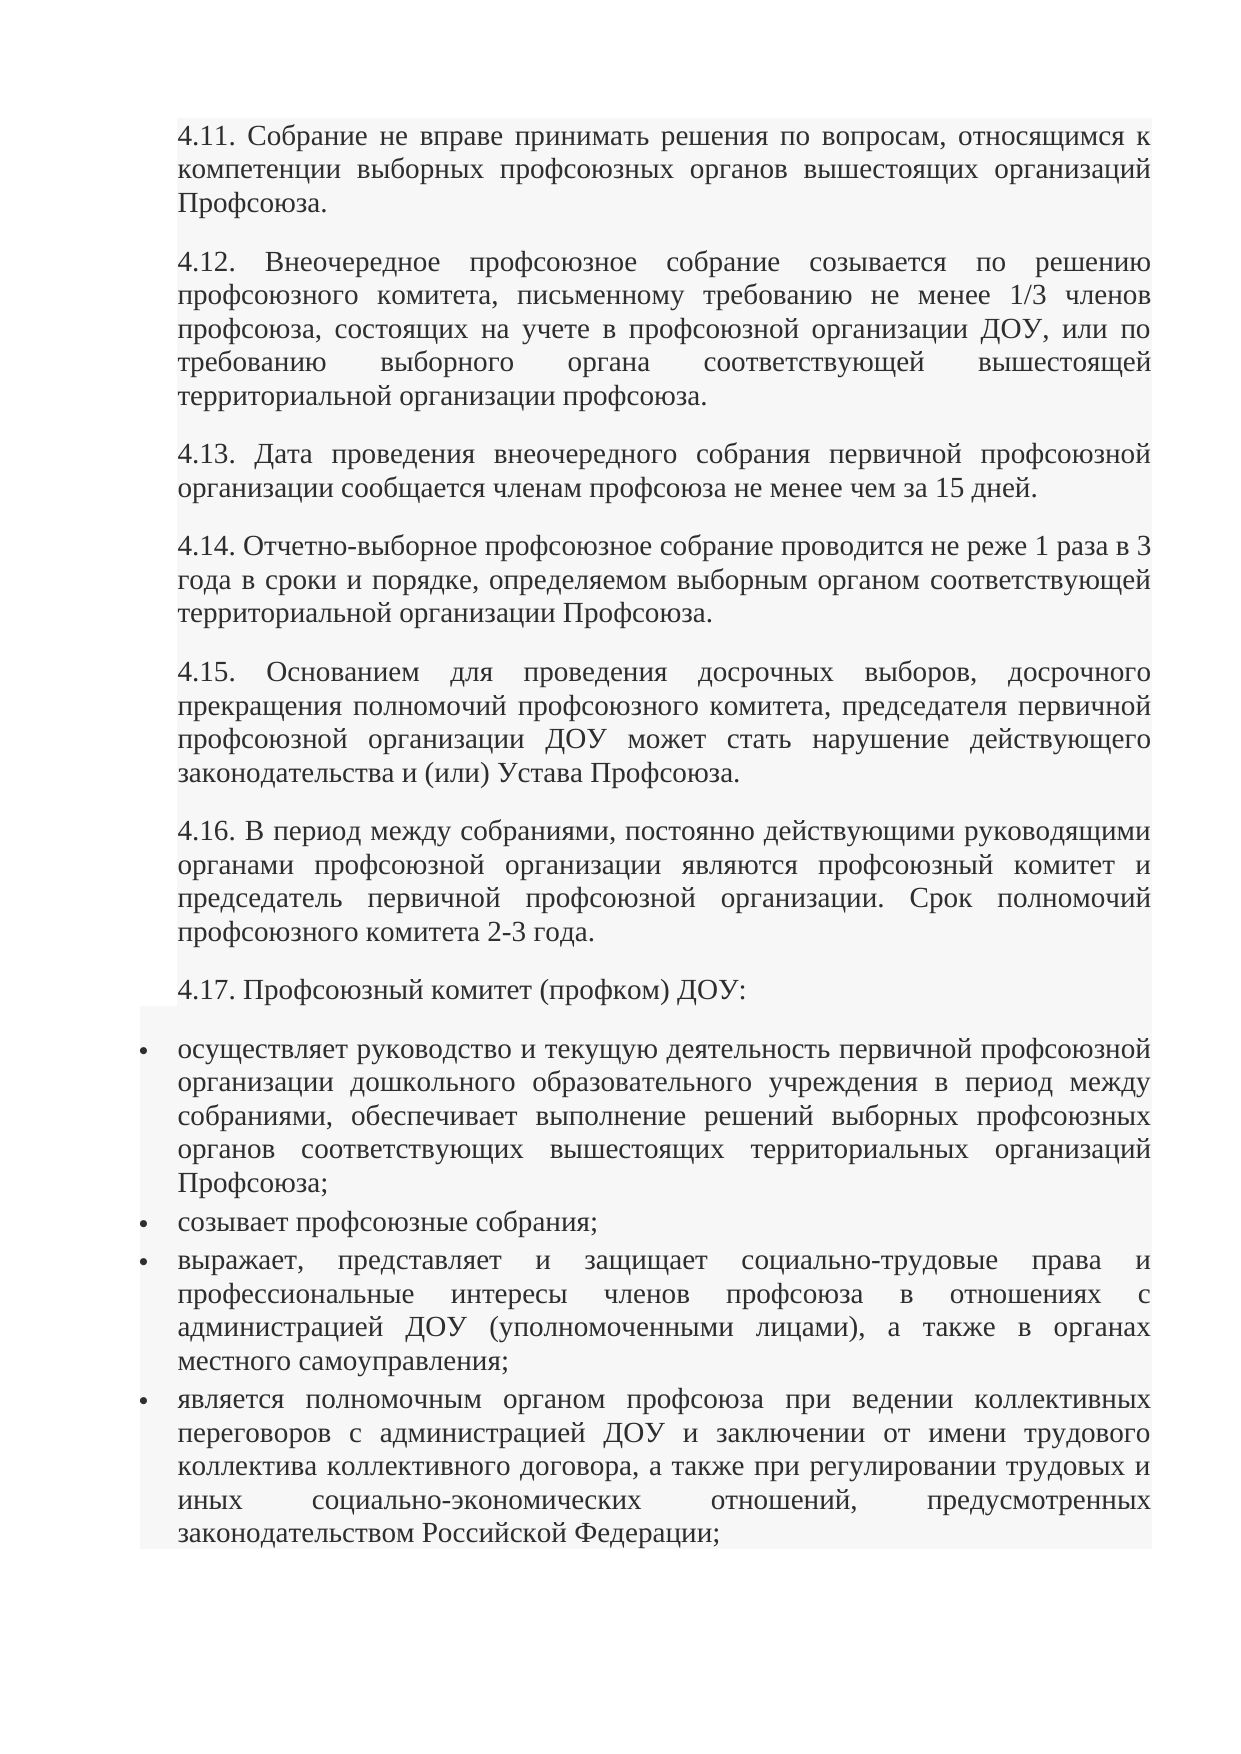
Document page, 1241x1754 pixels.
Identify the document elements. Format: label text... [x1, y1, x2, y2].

text 4.16. В период между собраниями, постоянно действующими руководящими органами профсоюзной организации являются профсоюзный комитет и председатель первичной профсоюзной организации. Срок полномочий профсоюзного комитета 2-3 года. [177, 813, 1152, 947]
text 4.13. Дата проведения внеочередного собрания первичной профсоюзной организации сообщается членам профсоюза не менее чем за 15 дней. [177, 436, 1152, 503]
list выражает, представляет и защищает социально-трудовые права и профессиональные интересы членов профсоюза в отношениях с администрацией ДОУ (уполномоченными лицами), а также в органах местного самоуправления; [140, 1242, 1152, 1376]
text 4.15. Основанием для проведения досрочных выборов, досрочного прекращения полномочий профсоюзного комитета, председателя первичной профсоюзной организации ДОУ может стать нарушение действующего законодательства и (или) Устава Профсоюза. [177, 654, 1152, 788]
list осуществляет руководство и текущую деятельность первичной профсоюзной организации дошкольного образовательного учреждения в период между собраниями, обеспечивает выполнение решений выборных профсоюзных органов соответствующих вышестоящих территориальных организаций Профсоюза; [140, 1031, 1152, 1199]
text 4.14. Отчетно-выборное профсоюзное собрание проводится не реже 1 раза в 3 года в сроки и порядке, определяемом выборным органом соответствующей территориальной организации Профсоюза. [177, 528, 1152, 629]
text 4.17. Профсоюзный комитет (профком) ДОУ: [177, 972, 1152, 1006]
text 4.11. Собрание не вправе принимать решения по вопросам, относящимся к компетенции выборных профсоюзных органов вышестоящих организаций Профсоюза. [177, 118, 1152, 219]
list созывает профсоюзные собрания; [140, 1204, 1152, 1237]
text 4.12. Внеочередное профсоюзное собрание созывается по решению профсоюзного комитета, письменному требованию не менее 1/3 членов профсоюза, состоящих на учете в профсоюзной организации ДОУ, или по требованию выборного органа соответствующей вышестоящей территориальной организации профсоюза. [177, 244, 1152, 411]
list является полномочным органом профсоюза при ведении коллективных переговоров с администрацией ДОУ и заключении от имени трудового коллектива коллективного договора, а также при регулировании трудовых и иных социально-экономических отношений, предусмотренных законодательством Российской Федерации; [140, 1381, 1152, 1549]
